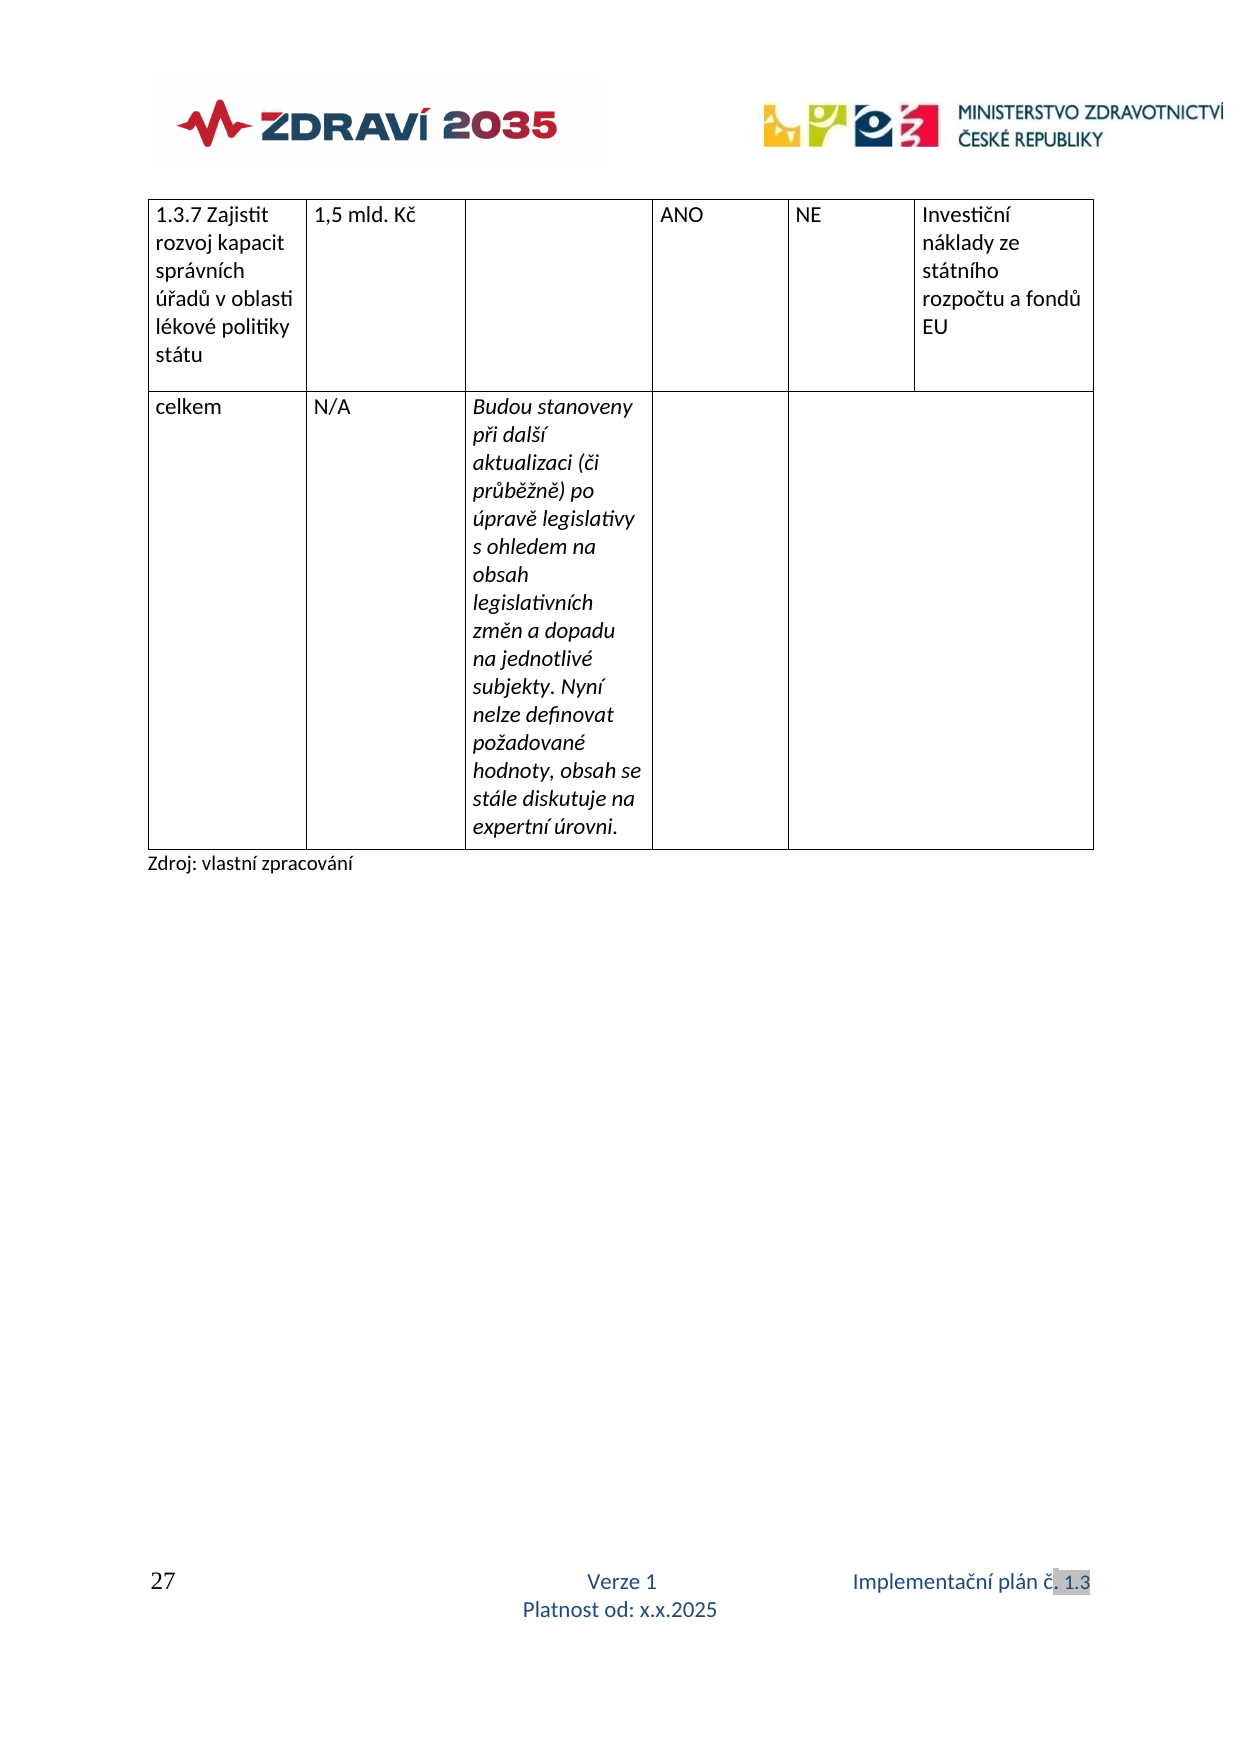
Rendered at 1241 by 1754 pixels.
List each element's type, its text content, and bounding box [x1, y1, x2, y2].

table_cell [653, 392, 788, 849]
table_cell N/A [307, 392, 465, 849]
table_cell Investiční náklady ze státního rozpočtu a fondů EU [915, 200, 1093, 391]
table_cell [789, 392, 1093, 849]
picture [763, 101, 1224, 147]
table_cell 1.3.7 Zajistit rozvoj kapacit správních úřadů v oblasti lékové politiky státu [149, 200, 306, 391]
table_cell [466, 200, 652, 391]
text Zdroj: vlastní zpracování [148, 850, 1093, 876]
table_cell celkem [149, 392, 306, 849]
table_cell 1,5 mld. Kč [307, 200, 465, 391]
table_cell ANO [653, 200, 788, 391]
table_cell NE [789, 200, 914, 391]
picture [147, 73, 607, 171]
